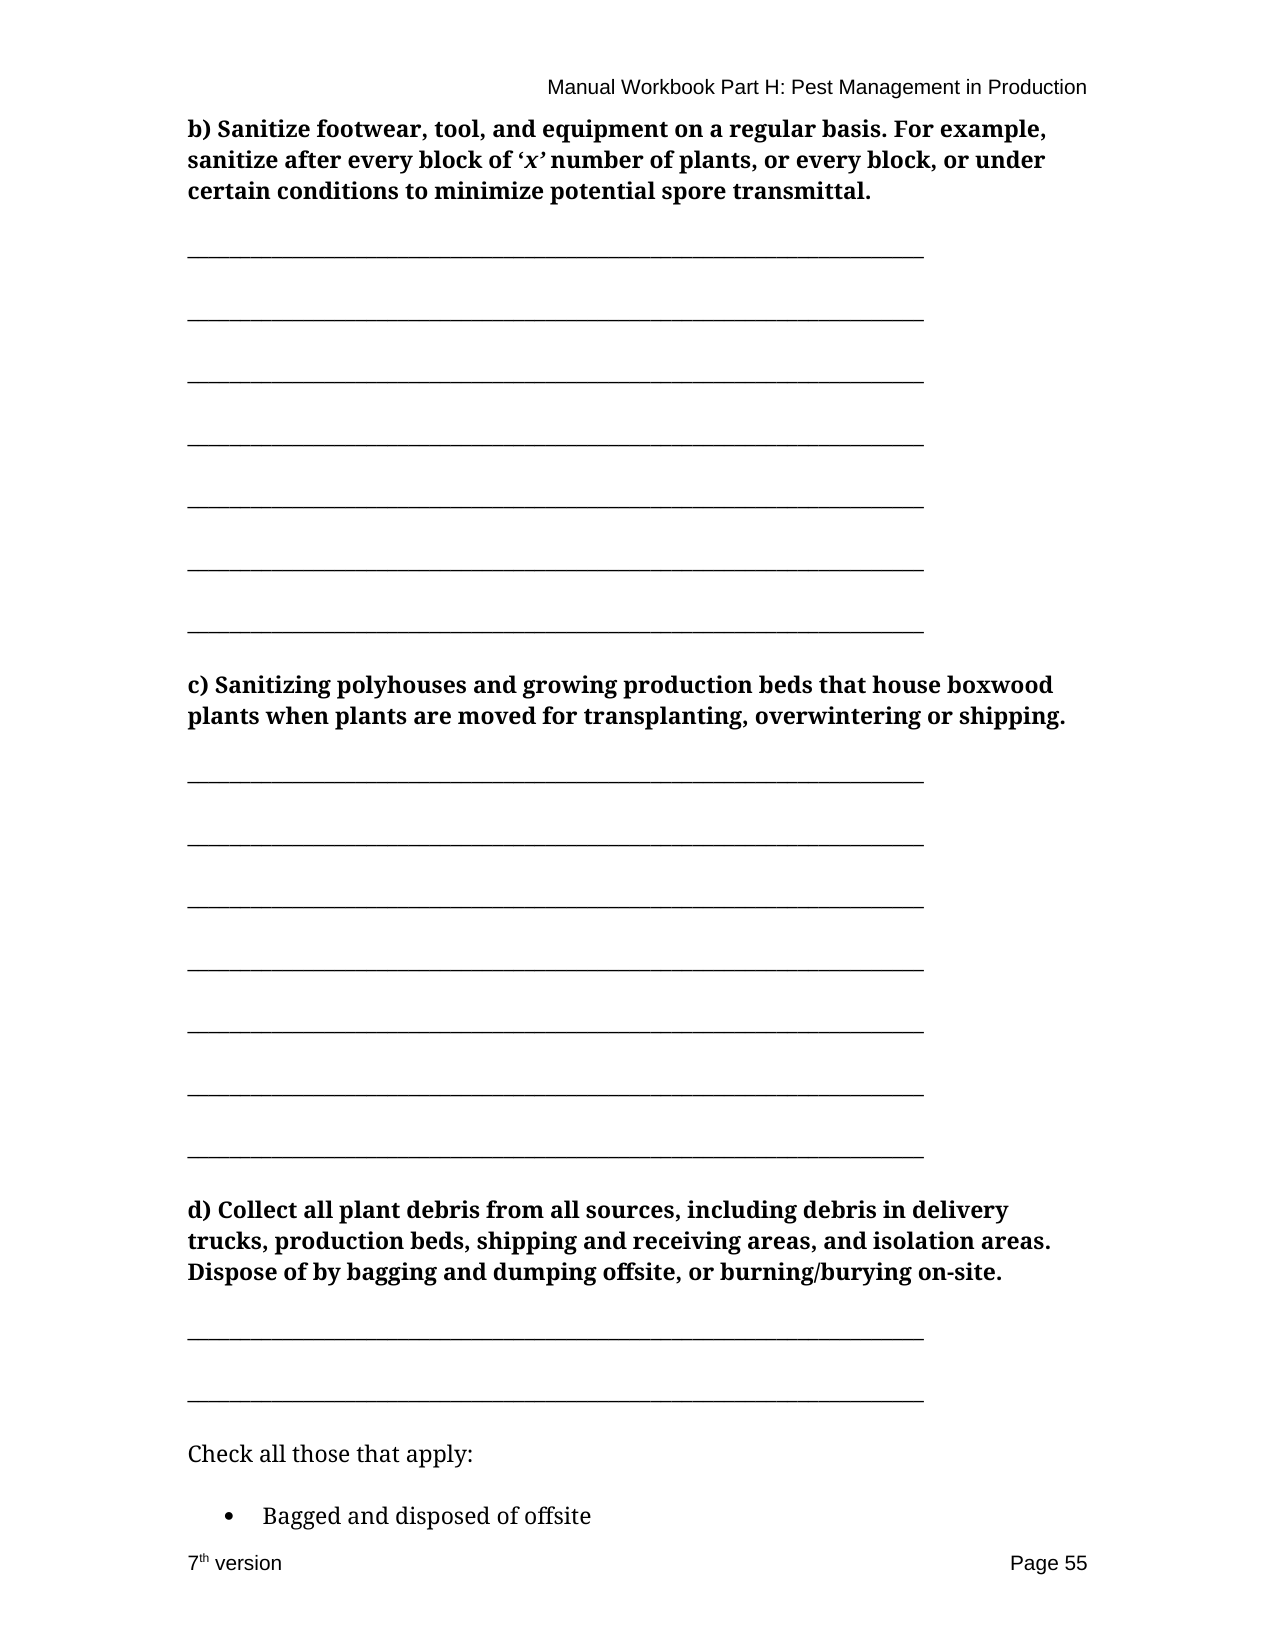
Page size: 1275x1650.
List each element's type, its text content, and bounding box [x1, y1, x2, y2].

text Check all those that apply: [187, 1437, 1087, 1469]
text ______________________________________________________________________ [187, 756, 1087, 787]
text ______________________________________________________________________ [187, 294, 1087, 325]
text c) Sanitizing polyhouses and growing production beds that house boxwood plants when plants are moved for transplanting, overwintering or shipping. [187, 669, 1087, 731]
text ______________________________________________________________________ [187, 356, 1087, 387]
text ______________________________________________________________________ [187, 881, 1087, 912]
list Bagged and disposed of offsite [225, 1500, 1087, 1531]
text ______________________________________________________________________ [187, 481, 1087, 512]
text ______________________________________________________________________ [187, 419, 1087, 450]
text ______________________________________________________________________ [187, 1312, 1087, 1344]
text ______________________________________________________________________ [187, 544, 1087, 575]
text ______________________________________________________________________ [187, 944, 1087, 975]
text ______________________________________________________________________ [187, 1069, 1087, 1100]
text ______________________________________________________________________ [187, 819, 1087, 850]
text ______________________________________________________________________ [187, 606, 1087, 637]
text ______________________________________________________________________ [187, 1006, 1087, 1037]
text d) Collect all plant debris from all sources, including debris in delivery trucks, production beds, shipping and receiving areas, and isolation areas. Dispose of by bagging and dumping offsite, or burning/burying on-site. [187, 1194, 1087, 1287]
text ______________________________________________________________________ [187, 231, 1087, 262]
text ______________________________________________________________________ [187, 1375, 1087, 1406]
text ______________________________________________________________________ [187, 1131, 1087, 1162]
text b) Sanitize footwear, tool, and equipment on a regular basis. For example, sanitize after every block of ‘x’ number of plants, or every block, or under certain conditions to minimize potential spore transmittal. [187, 112, 1087, 206]
